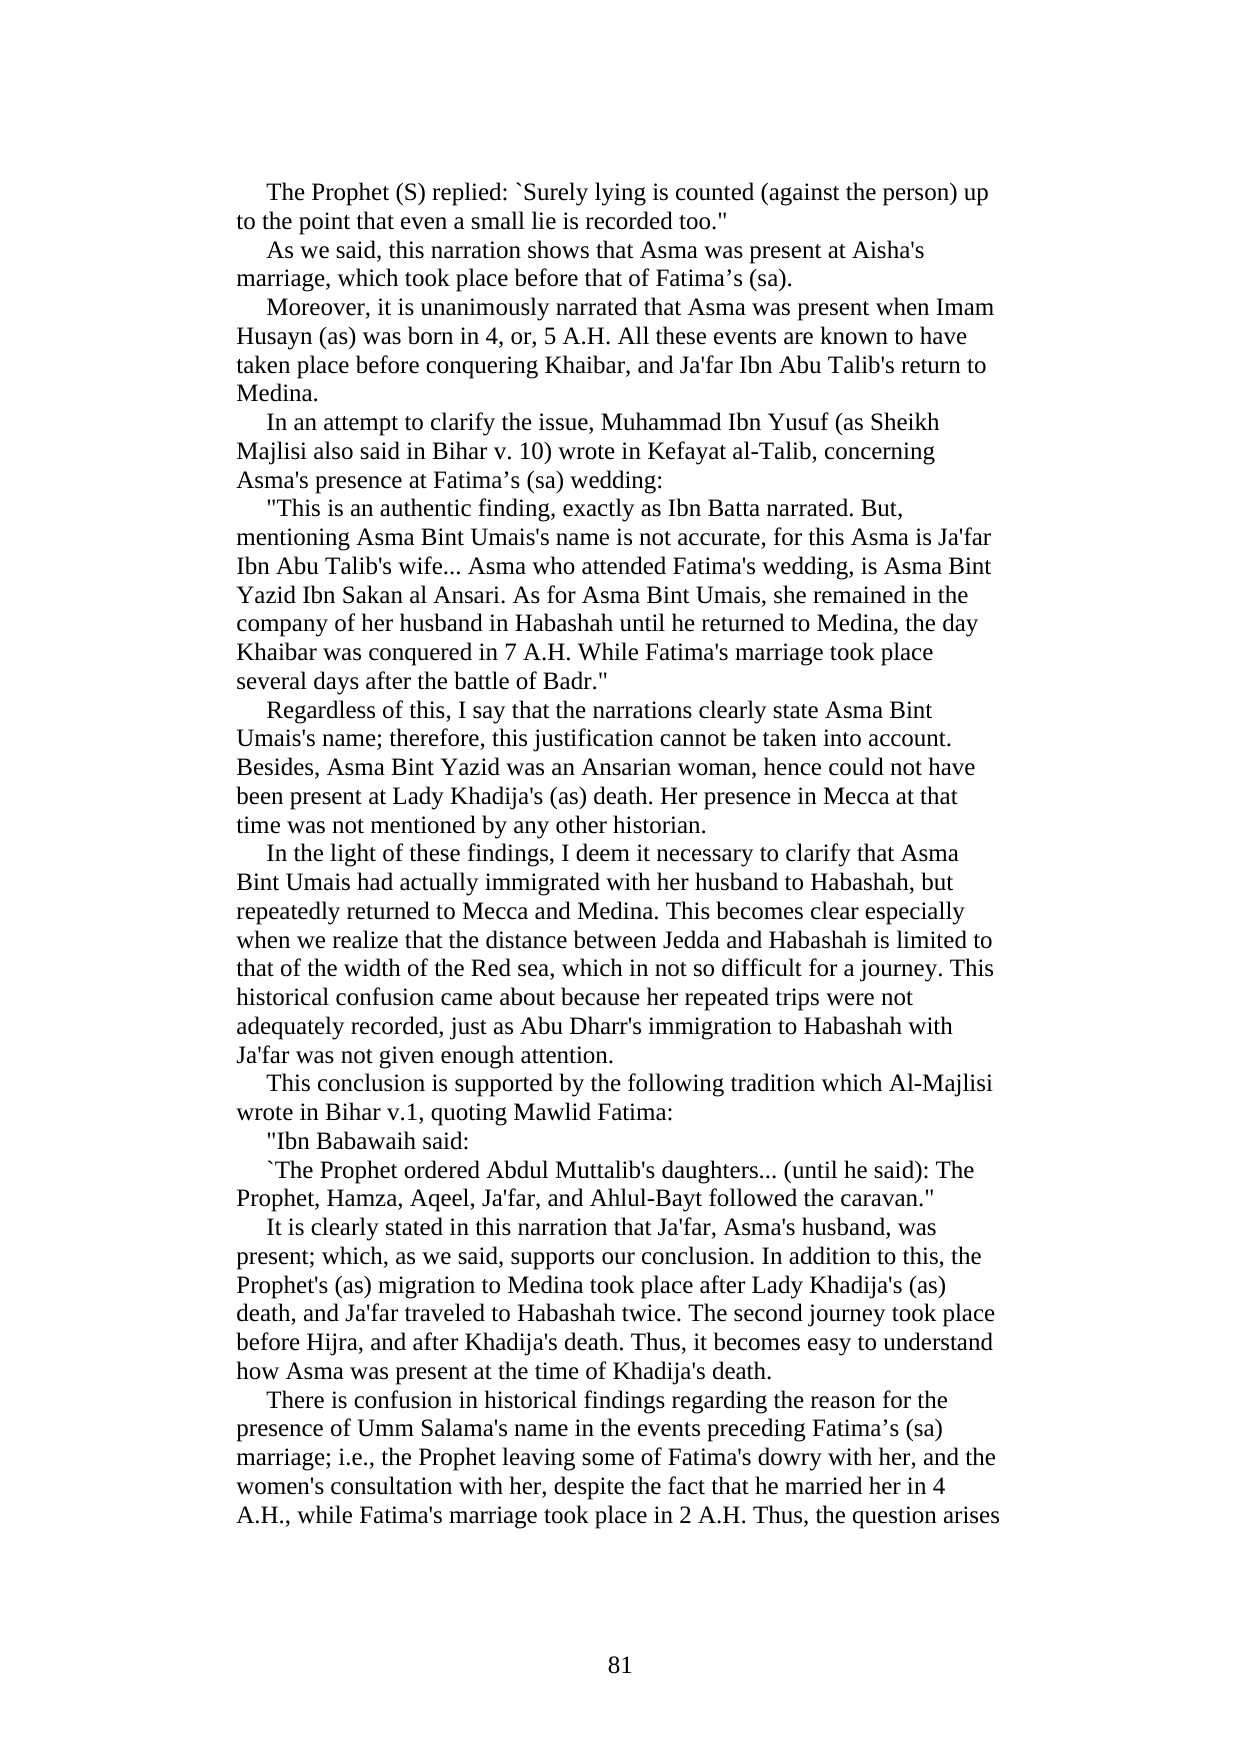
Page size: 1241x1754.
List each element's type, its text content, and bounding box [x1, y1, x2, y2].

text It is clearly stated in this narration that Ja'far, Asma's husband, was present; which, as we said, supports our conclusion. In addition to this, the Prophet's (as) migration to Medina took place after Lady Khadija's (as) death, and Ja'far traveled to Habashah twice. The second journey took place before Hijra, and after Khadija's death. Thus, it becomes easy to understand how Asma was present at the time of Khadija's death. [236, 1212, 1004, 1385]
text Moreover, it is unanimously narrated that Asma was present when Imam Husayn (as) was born in 4, or, 5 A.H. All these events are known to have taken place before conquering Khaibar, and Ja'far Ibn Abu Talib's return to Medina. [236, 292, 1004, 407]
text "This is an authentic finding, exactly as Ibn Batta narrated. But, mentioning Asma Bint Umais's name is not accurate, for this Asma is Ja'far Ibn Abu Talib's wife... Asma who attended Fatima's wedding, is Asma Bint Yazid Ibn Sakan al Ansari. As for Asma Bint Umais, she remained in the company of her husband in Habashah until he returned to Medina, the day Khaibar was conquered in 7 A.H. While Fatima's marriage took place several days after the battle of Badr." [236, 493, 1004, 695]
text In an attempt to clarify the issue, Muhammad Ibn Yusuf (as Sheikh Majlisi also said in Bihar v. 10) wrote in Kefayat al-Talib, concerning Asma's presence at Fatima’s (sa) wedding: [236, 407, 1004, 493]
text As we said, this narration shows that Asma was present at Aisha's marriage, which took place before that of Fatima’s (sa). [236, 235, 1004, 292]
text In the light of these findings, I deem it necessary to clarify that Asma Bint Umais had actually immigrated with her husband to Habashah, but repeatedly returned to Mecca and Medina. This becomes clear especially when we realize that the distance between Jedda and Habashah is limited to that of the width of the Red sea, which in not so difficult for a journey. This historical confusion came about because her repeated trips were not adequately recorded, just as Abu Dharr's immigration to Habashah with Ja'far was not given enough attention. [236, 838, 1004, 1068]
text Regardless of this, I say that the narrations clearly state Asma Bint Umais's name; therefore, this justification cannot be taken into account. Besides, Asma Bint Yazid was an Ansarian woman, hence could not have been present at Lady Khadija's (as) death. Her presence in Mecca at that time was not mentioned by any other historian. [236, 695, 1004, 838]
text "Ibn Babawaih said: [236, 1126, 1004, 1155]
text The Prophet (S) replied: `Surely lying is counted (against the person) up to the point that even a small lie is recorded too." [236, 177, 1004, 235]
text This conclusion is supported by the following tradition which Al-Majlisi wrote in Bihar v.1, quoting Mawlid Fatima: [236, 1068, 1004, 1126]
text `The Prophet ordered Abdul Muttalib's daughters... (until he said): The Prophet, Hamza, Aqeel, Ja'far, and Ahlul-Bayt followed the caravan." [236, 1155, 1004, 1212]
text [236, 1385, 1004, 1528]
